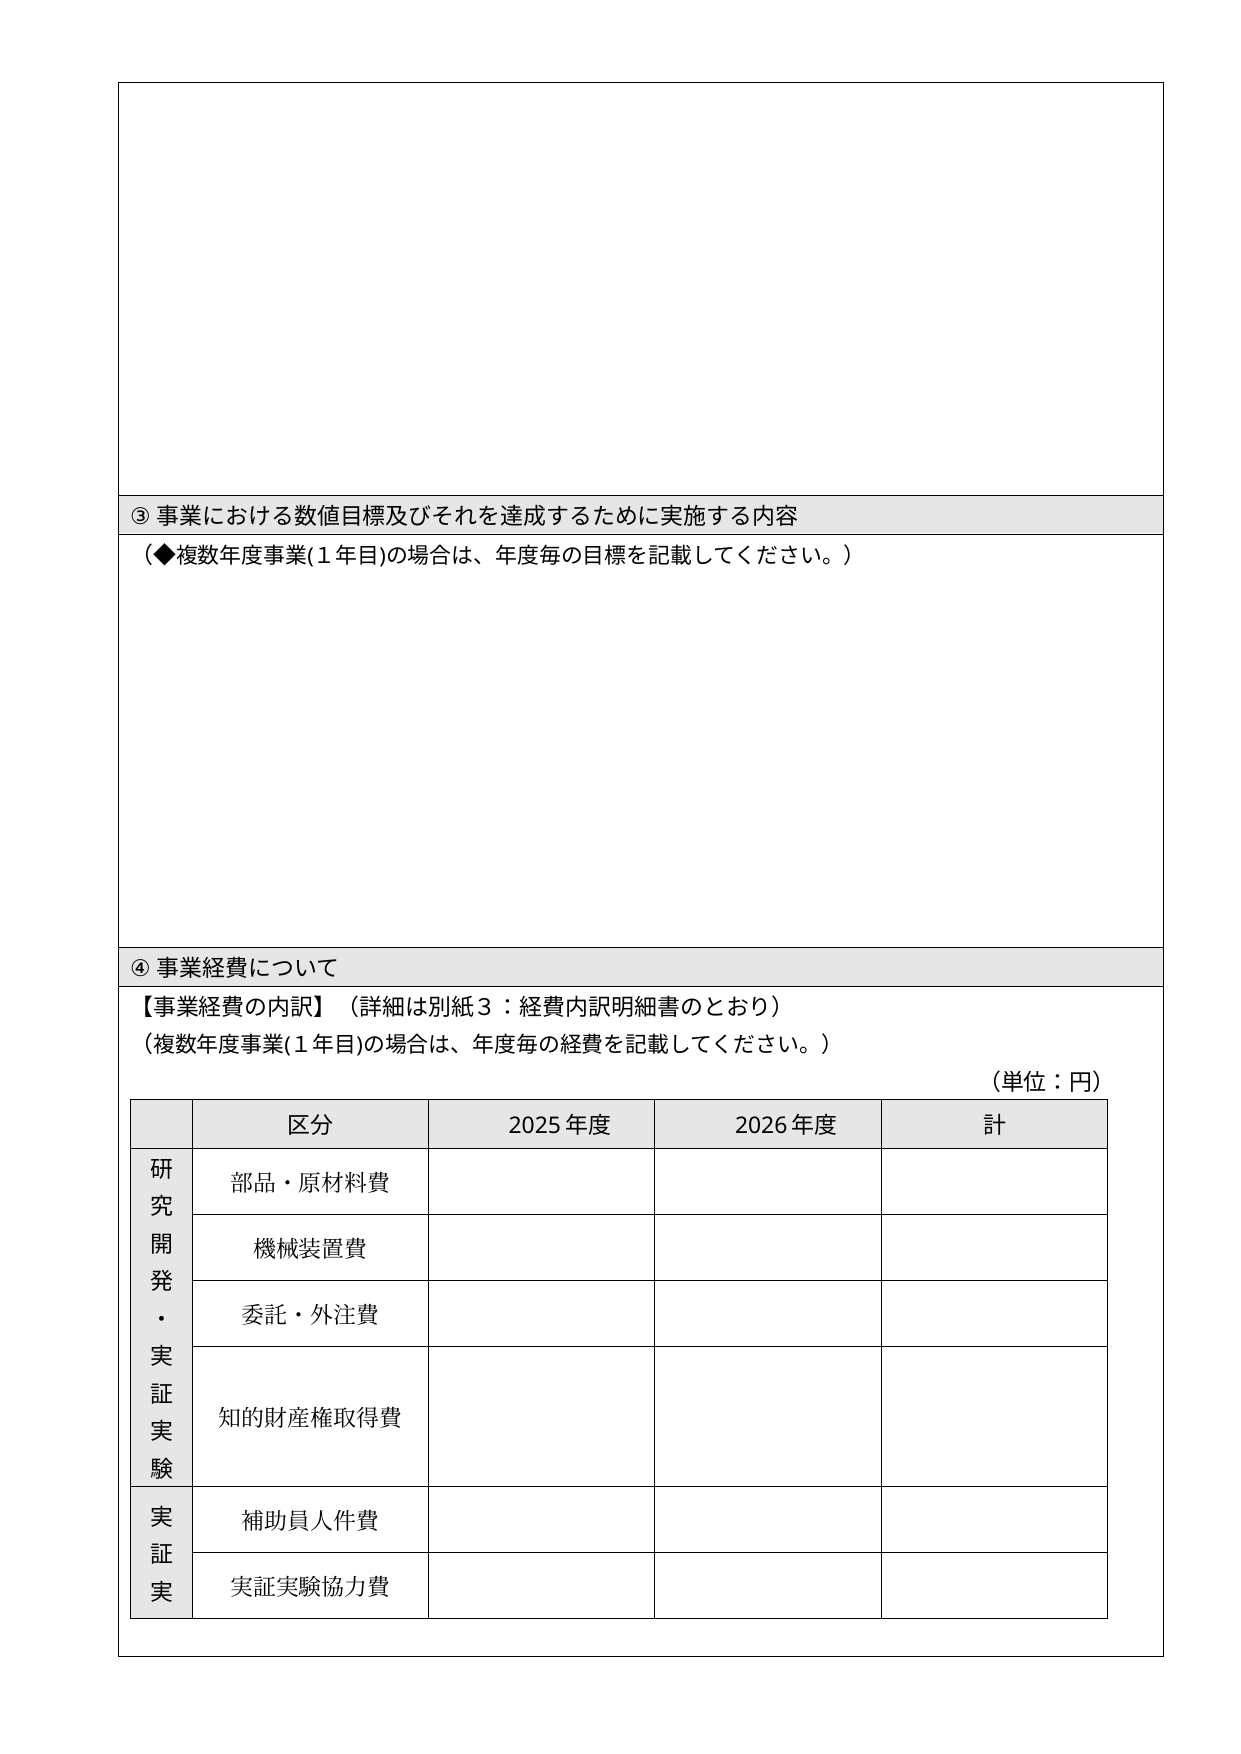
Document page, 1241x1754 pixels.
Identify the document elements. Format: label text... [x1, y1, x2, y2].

table_cell ③ 事業における数値目標及びそれを達成するために実施する内容 [119, 496, 1163, 533]
table_cell ④ 事業経費について [119, 948, 1163, 986]
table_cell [119, 987, 1163, 1656]
table_cell （◆複数年度事業(１年目)の場合は、年度毎の目標を記載してください。） [119, 535, 1163, 947]
table_cell [119, 83, 1163, 495]
